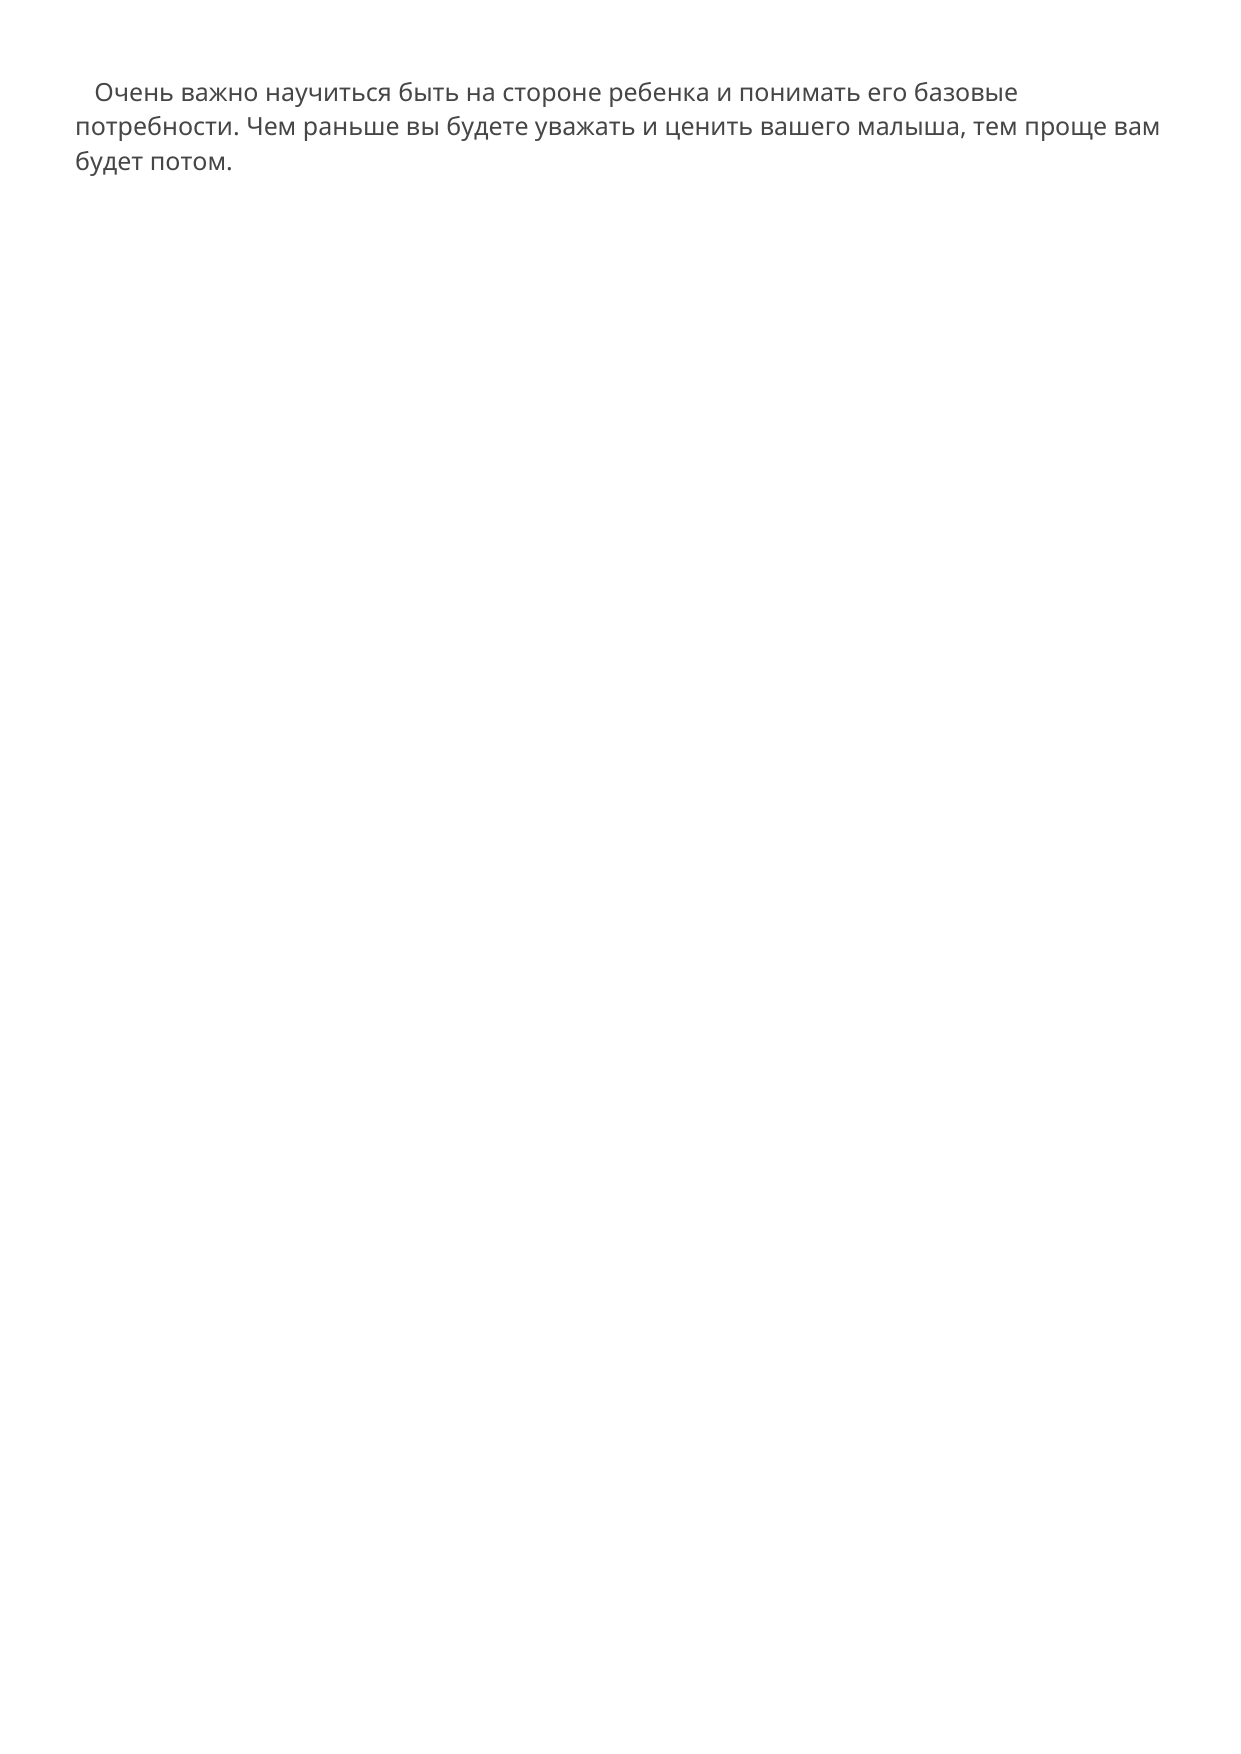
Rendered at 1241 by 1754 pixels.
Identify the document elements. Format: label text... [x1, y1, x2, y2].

text Очень важно научиться быть на стороне ребенка и понимать его базовые потребности. Чем раньше вы будете уважать и ценить вашего малыша, тем проще вам будет потом. [75, 75, 1165, 177]
